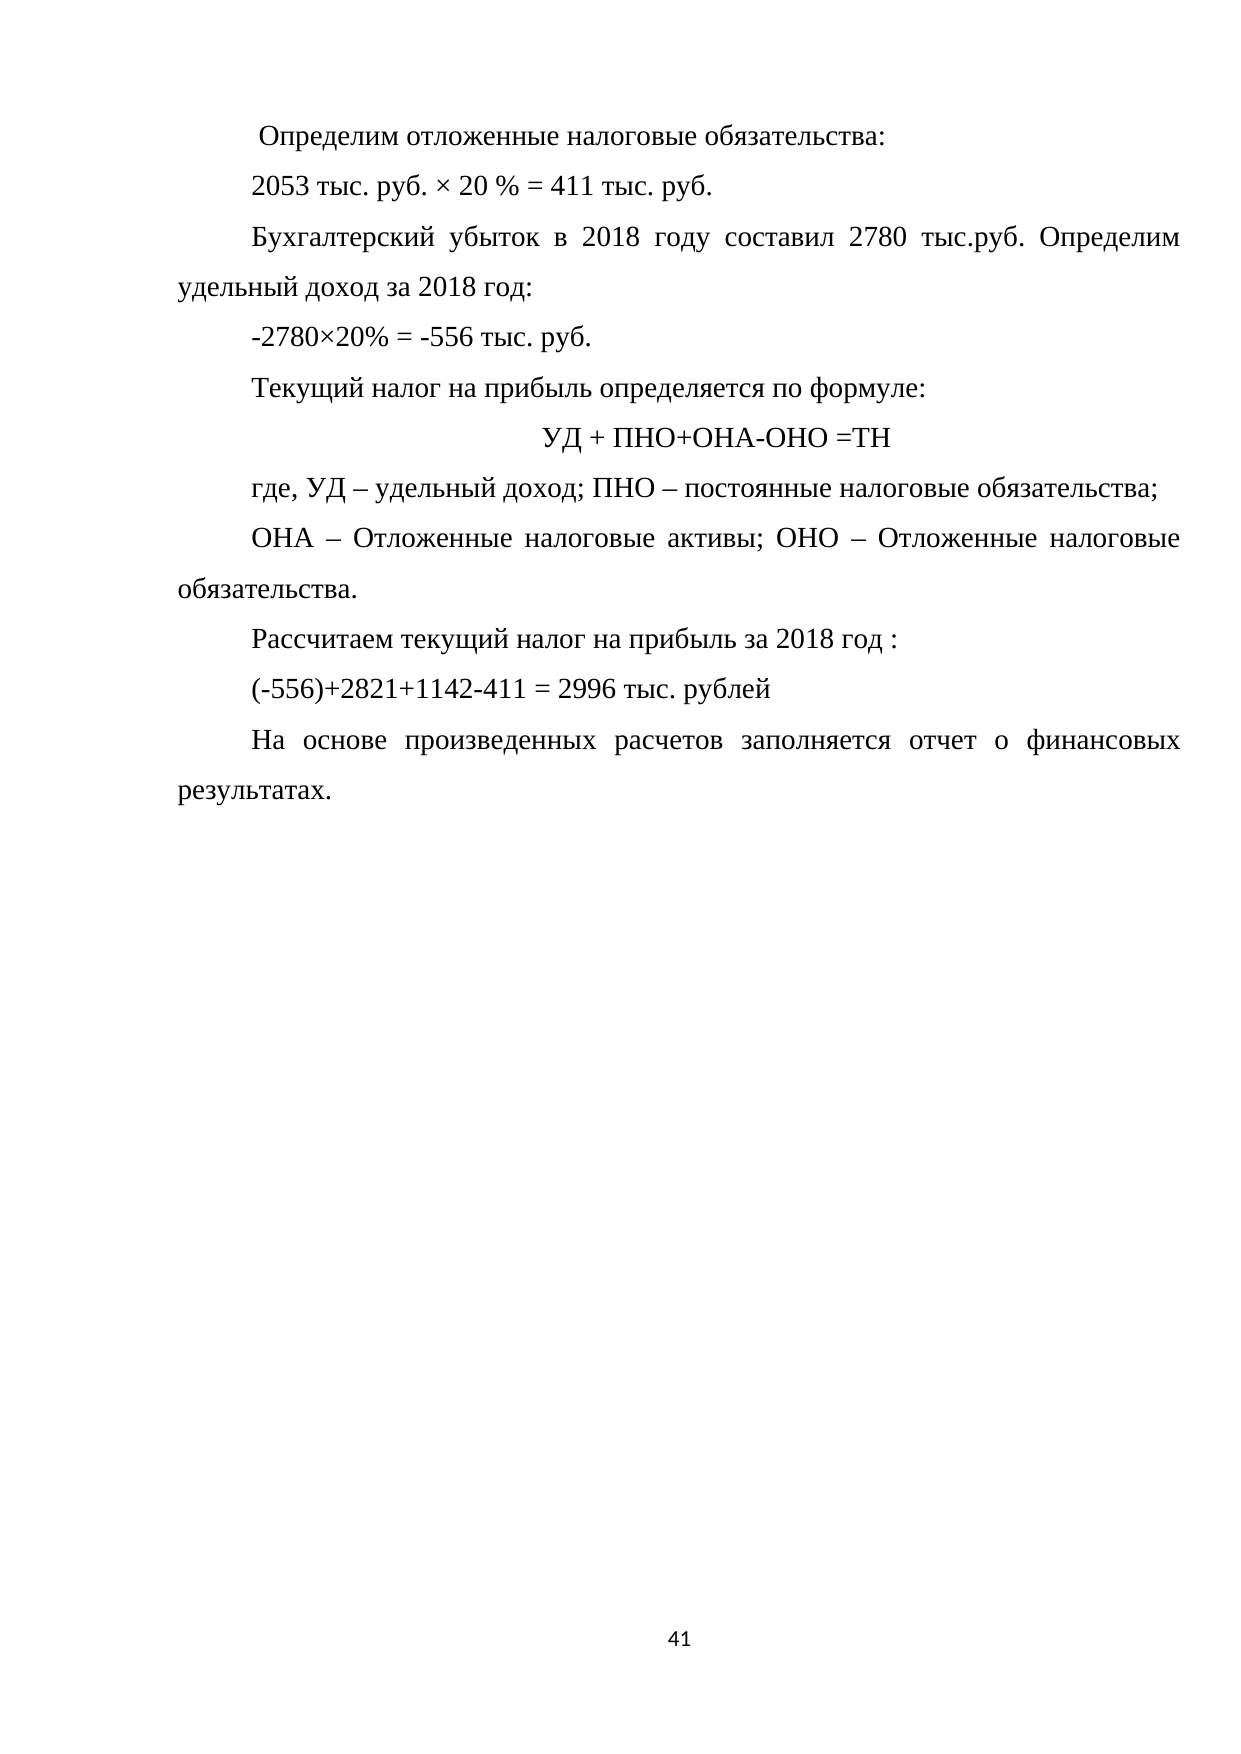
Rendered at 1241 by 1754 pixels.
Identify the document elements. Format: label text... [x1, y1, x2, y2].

text ОНА – Отложенные налоговые активы; ОНО – Отложенные налоговые обязательства. [177, 521, 1181, 604]
text УД + ПНО+ОНА-ОНО =ТН [177, 420, 1181, 453]
text На основе произведенных расчетов заполняется отчет о финансовых результатах. [177, 722, 1181, 806]
text (-556)+2821+1142-411 = 2996 тыс. рублей [177, 672, 1181, 705]
text Рассчитаем текущий налог на прибыль за 2018 год : [177, 621, 1181, 655]
text Определим отложенные налоговые обязательства: [177, 118, 1181, 152]
text 2053 тыс. руб. × 20 % = 411 тыс. руб. [177, 168, 1181, 202]
text Бухгалтерский убыток в 2018 году составил 2780 тыс.руб. Определим удельный доход за 2018 год: [177, 219, 1181, 303]
text -2780×20% = -556 тыс. руб. [177, 319, 1181, 353]
text Текущий налог на прибыль определяется по формуле: [177, 370, 1181, 403]
text где, УД – удельный доход; ПНО – постоянные налоговые обязательства; [177, 470, 1181, 504]
